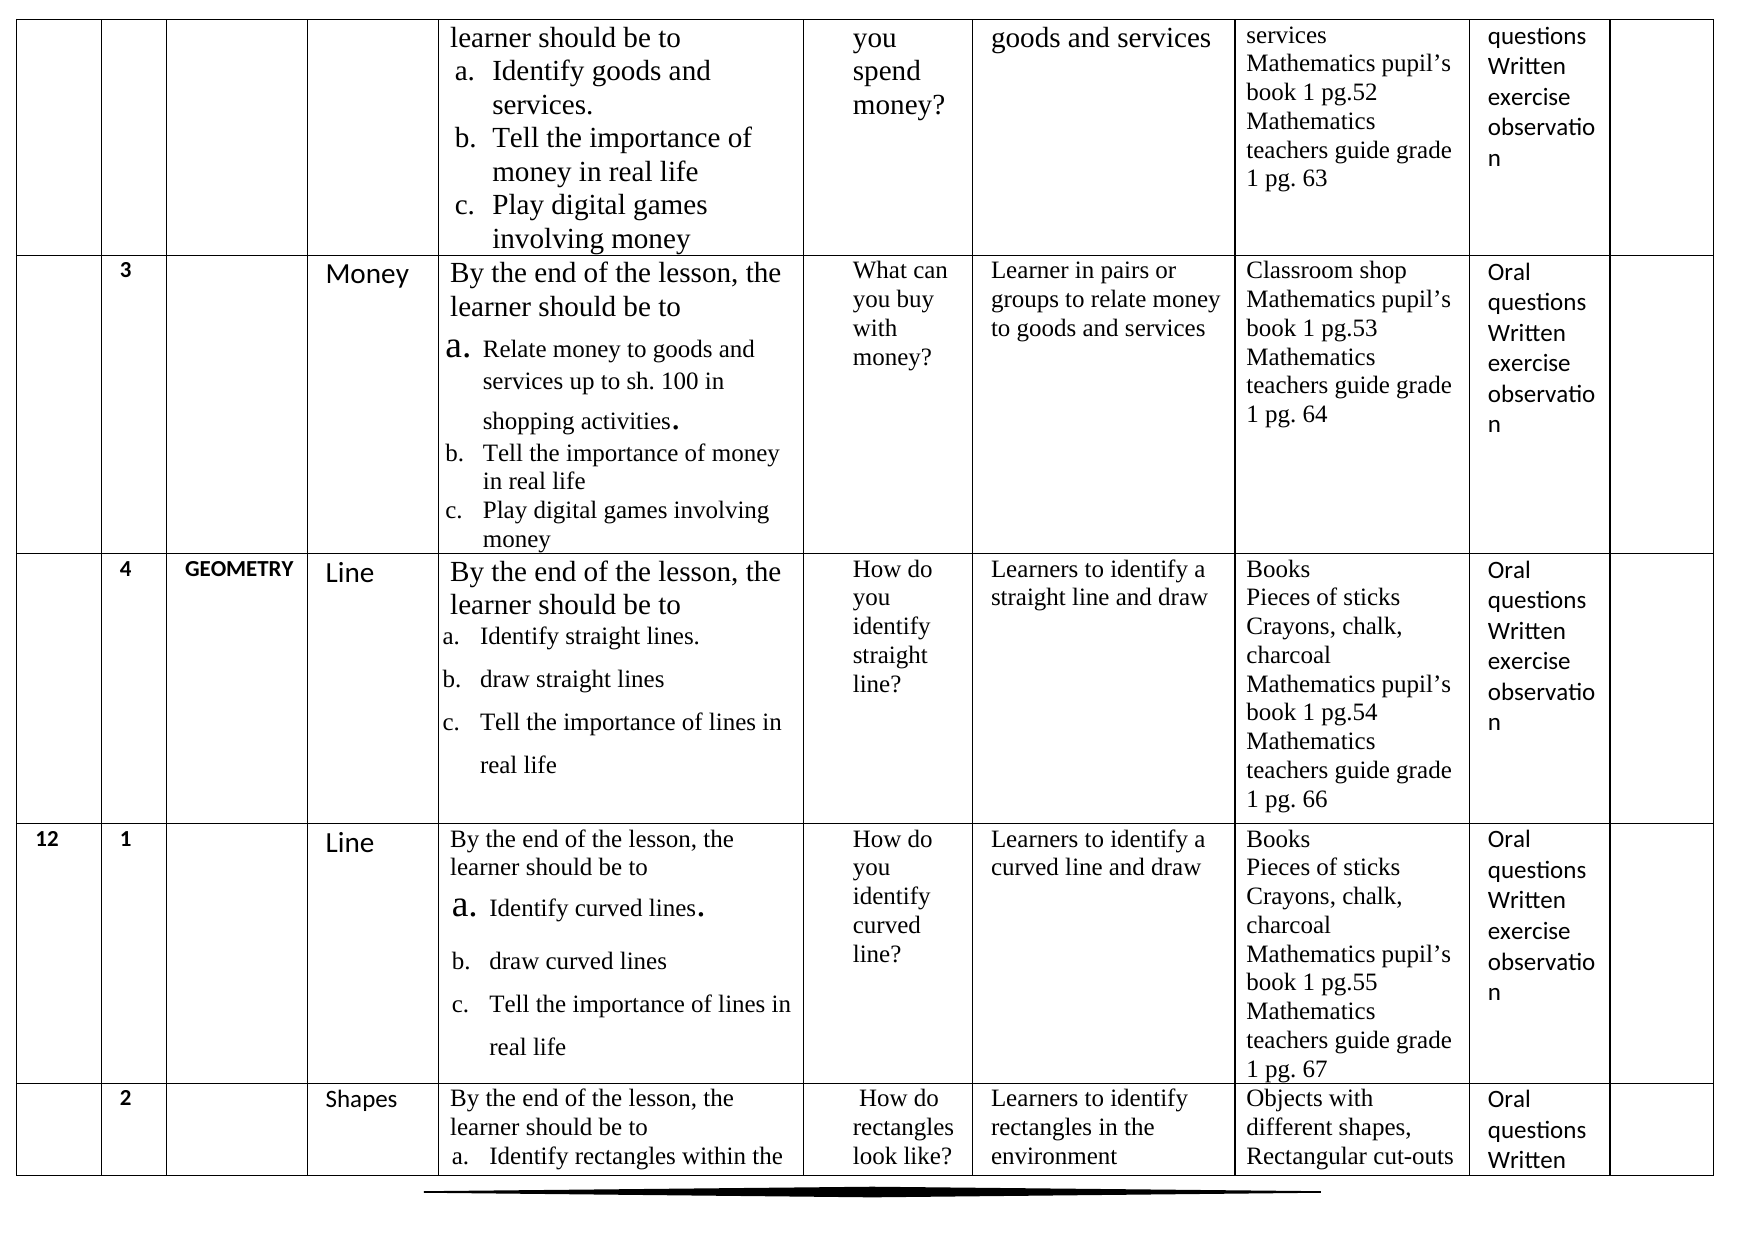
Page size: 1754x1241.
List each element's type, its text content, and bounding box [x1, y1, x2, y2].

table_cell 1 [102, 824, 166, 1082]
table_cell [1470, 20, 1609, 254]
table_cell 12 [17, 824, 101, 1082]
table_cell Line [308, 824, 438, 1082]
table_cell By the end of the lesson, the learner should be to Relate money to goods and services up to sh. 100 in shopping activities. Tell the importance of money in real life Play digital games involving money [439, 256, 803, 553]
table_cell Learner in pairs or groups to relate money to goods and services [973, 256, 1234, 553]
table_cell [167, 1084, 307, 1175]
table_cell Books Pieces of sticks Crayons, chalk, charcoal Mathematics pupil’s book 1 pg.55 Mathematics teachers guide grade 1 pg. 67 [1236, 824, 1469, 1082]
table_cell [1611, 20, 1713, 254]
table_cell Books Pieces of sticks Crayons, chalk, charcoal Mathematics pupil’s book 1 pg.54 Mathematics teachers guide grade 1 pg. 66 [1236, 554, 1469, 823]
table_cell GEOMETRY [167, 554, 307, 823]
table_cell Oral questions Written exercise observation [1470, 824, 1609, 1082]
table_cell Money [308, 256, 438, 553]
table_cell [804, 20, 972, 254]
table_cell [17, 20, 101, 254]
table_cell 2 [102, 1084, 166, 1175]
table_cell [1611, 256, 1713, 553]
table_cell How do you identify straight line? [804, 554, 972, 823]
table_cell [439, 20, 803, 254]
table_cell [1611, 554, 1713, 823]
table_cell Learners to identify a straight line and draw [973, 554, 1234, 823]
table_cell Shapes [308, 1084, 438, 1175]
table_cell [1611, 824, 1713, 1082]
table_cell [804, 1084, 972, 1175]
table_cell [17, 256, 101, 553]
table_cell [1236, 1084, 1469, 1175]
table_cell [1236, 20, 1469, 254]
table_cell 3 [102, 256, 166, 553]
table_cell 4 [102, 554, 166, 823]
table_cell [1470, 1084, 1609, 1175]
table_cell 2 [102, 20, 166, 254]
table_cell What can you buy with money? [804, 256, 972, 553]
table_cell [17, 1084, 101, 1175]
table_cell By the end of the lesson, the learner should be to Identify straight lines. draw straight lines Tell the importance of lines in real life [439, 554, 803, 823]
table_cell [439, 1084, 803, 1175]
table_cell [308, 20, 438, 254]
table_cell Oral questions Written exercise observation [1470, 256, 1609, 553]
table_cell Oral questions Written exercise observation [1470, 554, 1609, 823]
table_cell [167, 20, 307, 254]
table_cell Classroom shop Mathematics pupil’s book 1 pg.53 Mathematics teachers guide grade 1 pg. 64 [1236, 256, 1469, 553]
table_cell [17, 554, 101, 823]
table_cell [973, 20, 1234, 254]
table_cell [973, 1084, 1234, 1175]
table_cell [167, 824, 307, 1082]
table_cell Learners to identify a curved line and draw [973, 824, 1234, 1082]
table_cell [167, 256, 307, 553]
table_cell By the end of the lesson, the learner should be to Identify curved lines. draw curved lines Tell the importance of lines in real life [439, 824, 803, 1082]
table_cell Line [308, 554, 438, 823]
table_cell How do you identify curved line? [804, 824, 972, 1082]
table_cell [1611, 1084, 1713, 1175]
